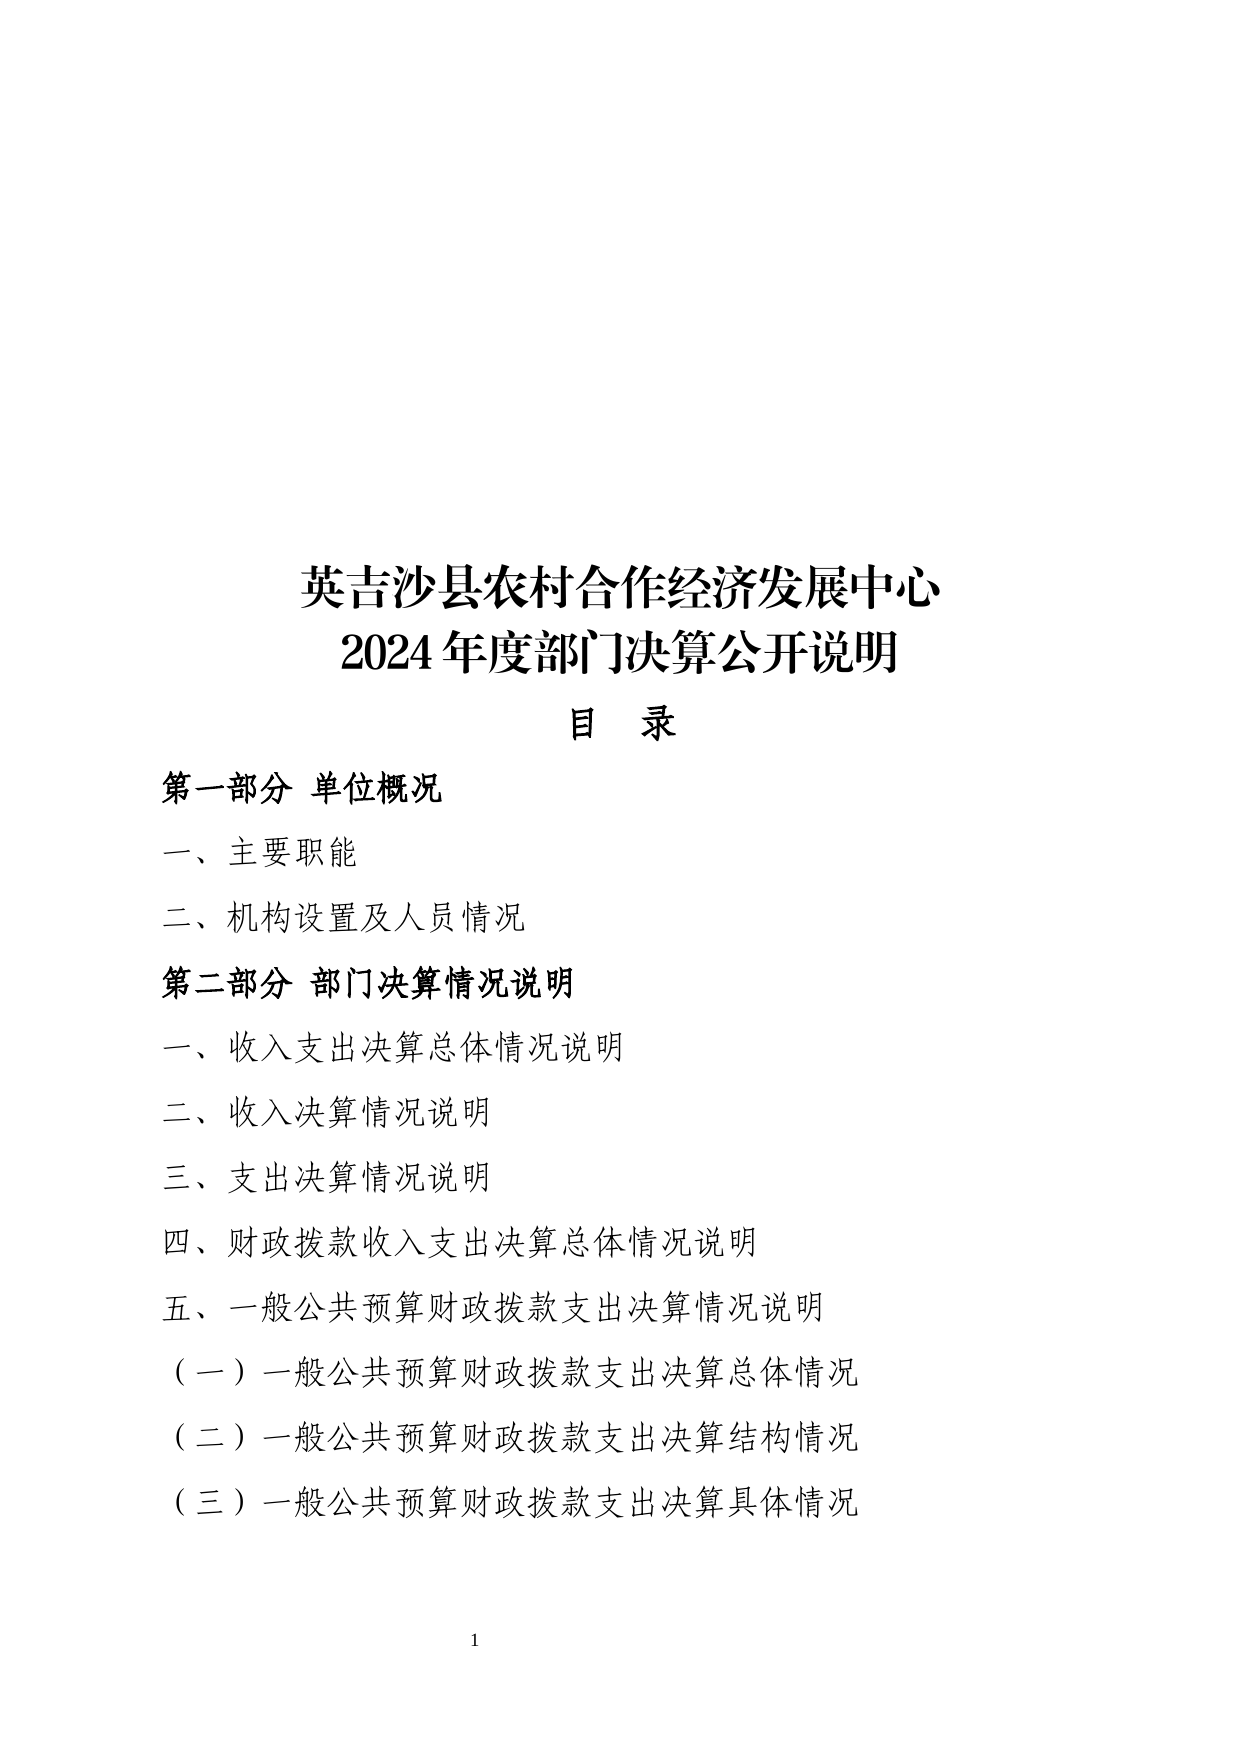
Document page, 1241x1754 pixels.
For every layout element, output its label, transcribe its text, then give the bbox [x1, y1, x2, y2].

text 二、机构设置及人员情况 [159, 883, 1081, 948]
text 目 录 [159, 688, 1081, 753]
text 第二部分 部门决算情况说明 [159, 948, 1081, 1013]
text 二、收入决算情况说明 [159, 1078, 1081, 1143]
text 四、财政拨款收入支出决算总体情况说明 [159, 1208, 1081, 1273]
text 五、一般公共预算财政拨款支出决算情况说明 [159, 1273, 1081, 1338]
text 一、主要职能 [159, 818, 1081, 883]
text 第一部分 单位概况 [159, 753, 1081, 818]
text （一）一般公共预算财政拨款支出决算总体情况 [159, 1338, 1081, 1403]
text 三、支出决算情况说明 [159, 1143, 1081, 1208]
text 一、收入支出决算总体情况说明 [159, 1013, 1081, 1078]
text 2024年度部门决算公开说明 [159, 623, 1081, 688]
text 英吉沙县农村合作经济发展中心 [159, 558, 1081, 623]
text （三）一般公共预算财政拨款支出决算具体情况 [159, 1468, 1081, 1533]
text （二）一般公共预算财政拨款支出决算结构情况 [159, 1403, 1081, 1468]
